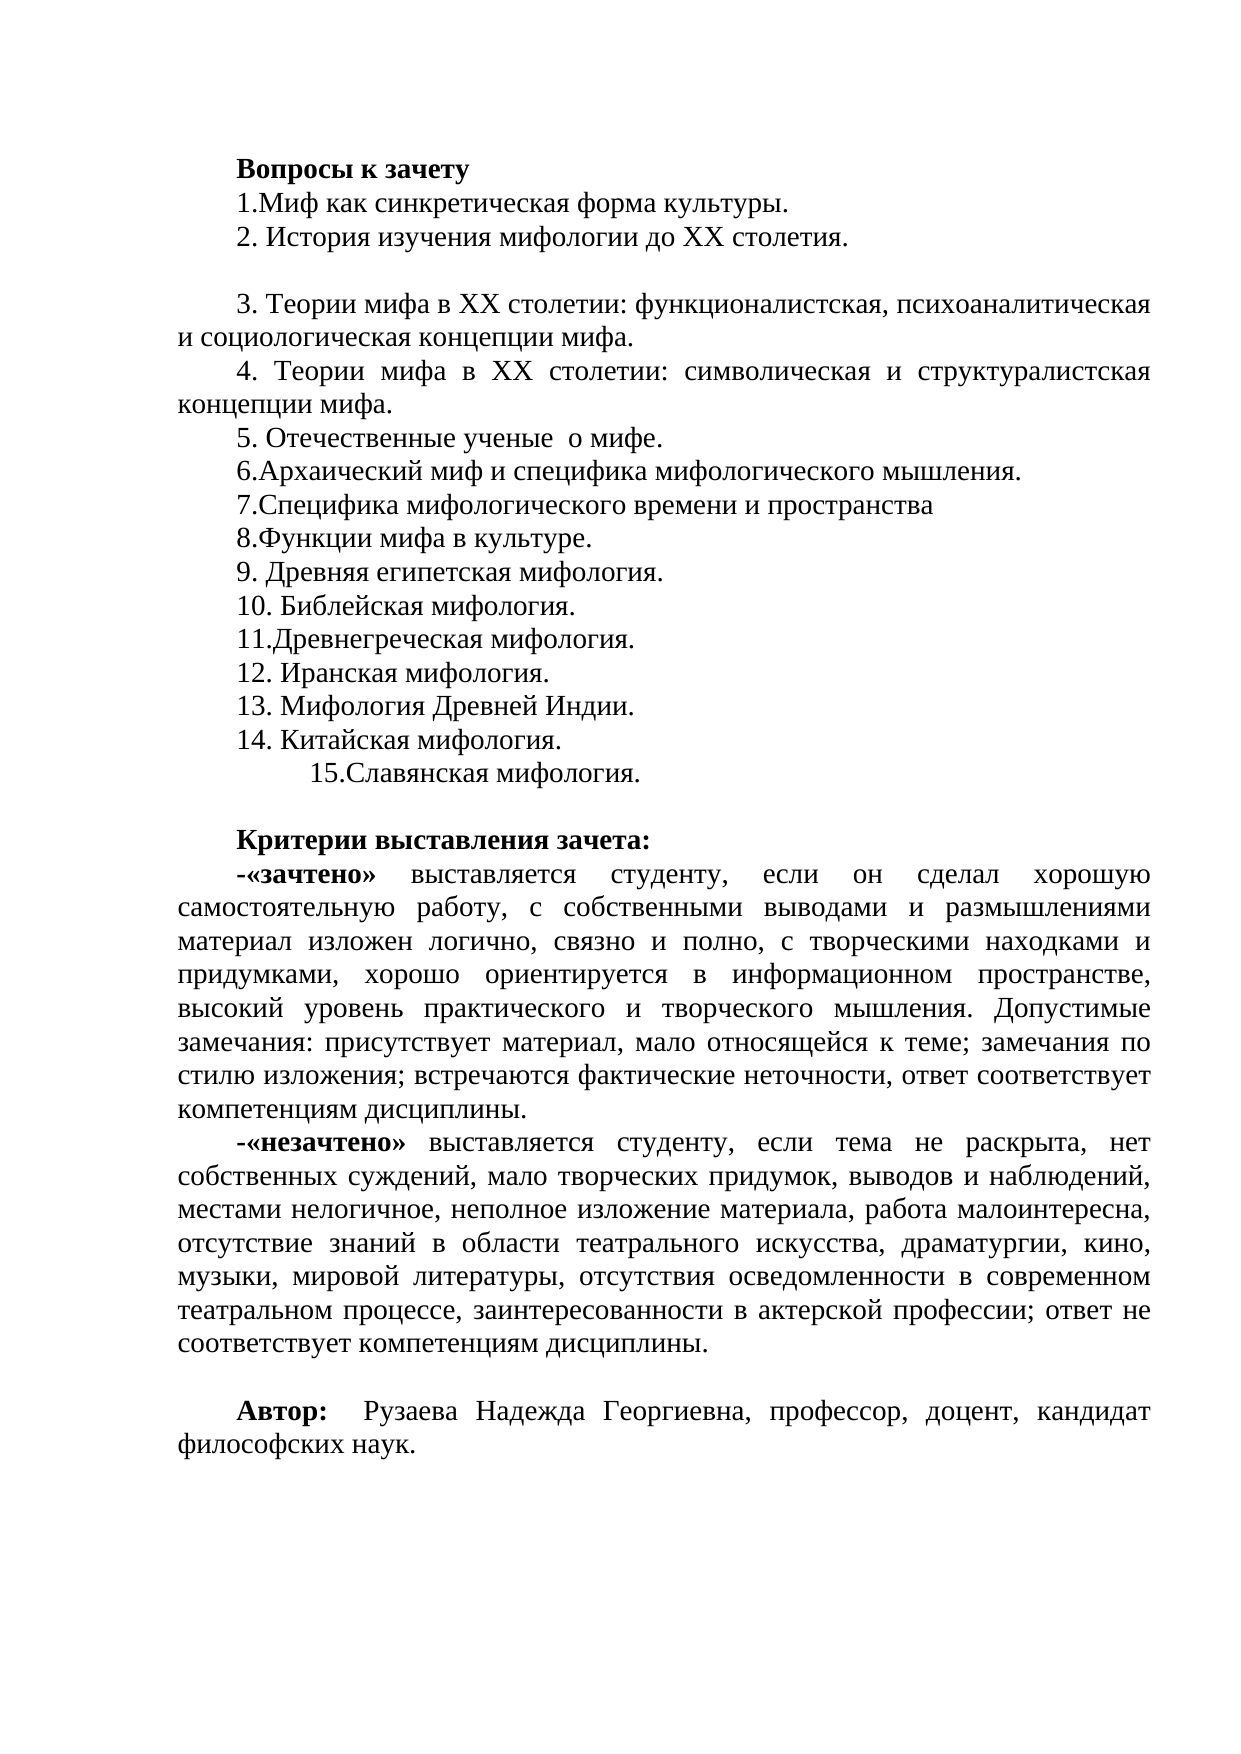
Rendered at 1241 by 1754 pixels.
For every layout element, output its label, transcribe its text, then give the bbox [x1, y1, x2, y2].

text Автор: Рузаева Надежда Георгиевна, профессор, доцент, кандидат философских наук. [177, 1393, 1152, 1460]
text 3. Теории мифа в ХХ столетии: функционалистская, психоаналитическая и социологическая концепции мифа. [177, 286, 1152, 353]
text 12. Иранская мифология. [177, 655, 1152, 688]
text 8.Функции мифа в культуре. [177, 521, 1152, 554]
text 1.Миф как синкретическая форма культуры. [177, 185, 1152, 219]
text 14. Китайская мифология. [177, 722, 1152, 755]
text 9. Древняя египетская мифология. [177, 554, 1152, 588]
text 7.Специфика мифологического времени и пространства [177, 487, 1152, 521]
text 5. Отечественные ученые о мифе. [177, 420, 1152, 453]
text 11.Древнегреческая мифология. [177, 621, 1152, 655]
text -«незачтено» выставляется студенту, если тема не раскрыта, нет собственных суждений, мало творческих придумок, выводов и наблюдений, местами нелогичное, неполное изложение материала, работа малоинтересна, отсутствие знаний в области театрального искусства, драматургии, кино, музыки, мировой литературы, отсутствия осведомленности в современном театральном процессе, заинтересованности в актерской профессии; ответ не соответствует компетенциям дисциплины. [177, 1124, 1152, 1359]
text -«зачтено» выставляется студенту, если он сделал хорошую самостоятельную работу, с собственными выводами и размышлениями материал изложен логично, связно и полно, с творческими находками и придумками, хорошо ориентируется в информационном пространстве, высокий уровень практического и творческого мышления. Допустимые замечания: присутствует материал, мало относящейся к теме; замечания по стилю изложения; встречаются фактические неточности, ответ соответствует компетенциям дисциплины. [177, 856, 1152, 1124]
text Вопросы к зачету [177, 152, 1152, 185]
text 2. История изучения мифологии до ХХ столетия. [177, 219, 1152, 252]
text 15.Славянская мифология. [177, 755, 1152, 789]
text 6.Архаический миф и специфика мифологического мышления. [177, 453, 1152, 487]
text 4. Теории мифа в ХХ столетии: символическая и структуралистская концепции мифа. [177, 353, 1152, 420]
text 13. Мифология Древней Индии. [177, 688, 1152, 722]
text 10. Библейская мифология. [177, 588, 1152, 621]
text Критерии выставления зачета: [177, 822, 1152, 856]
